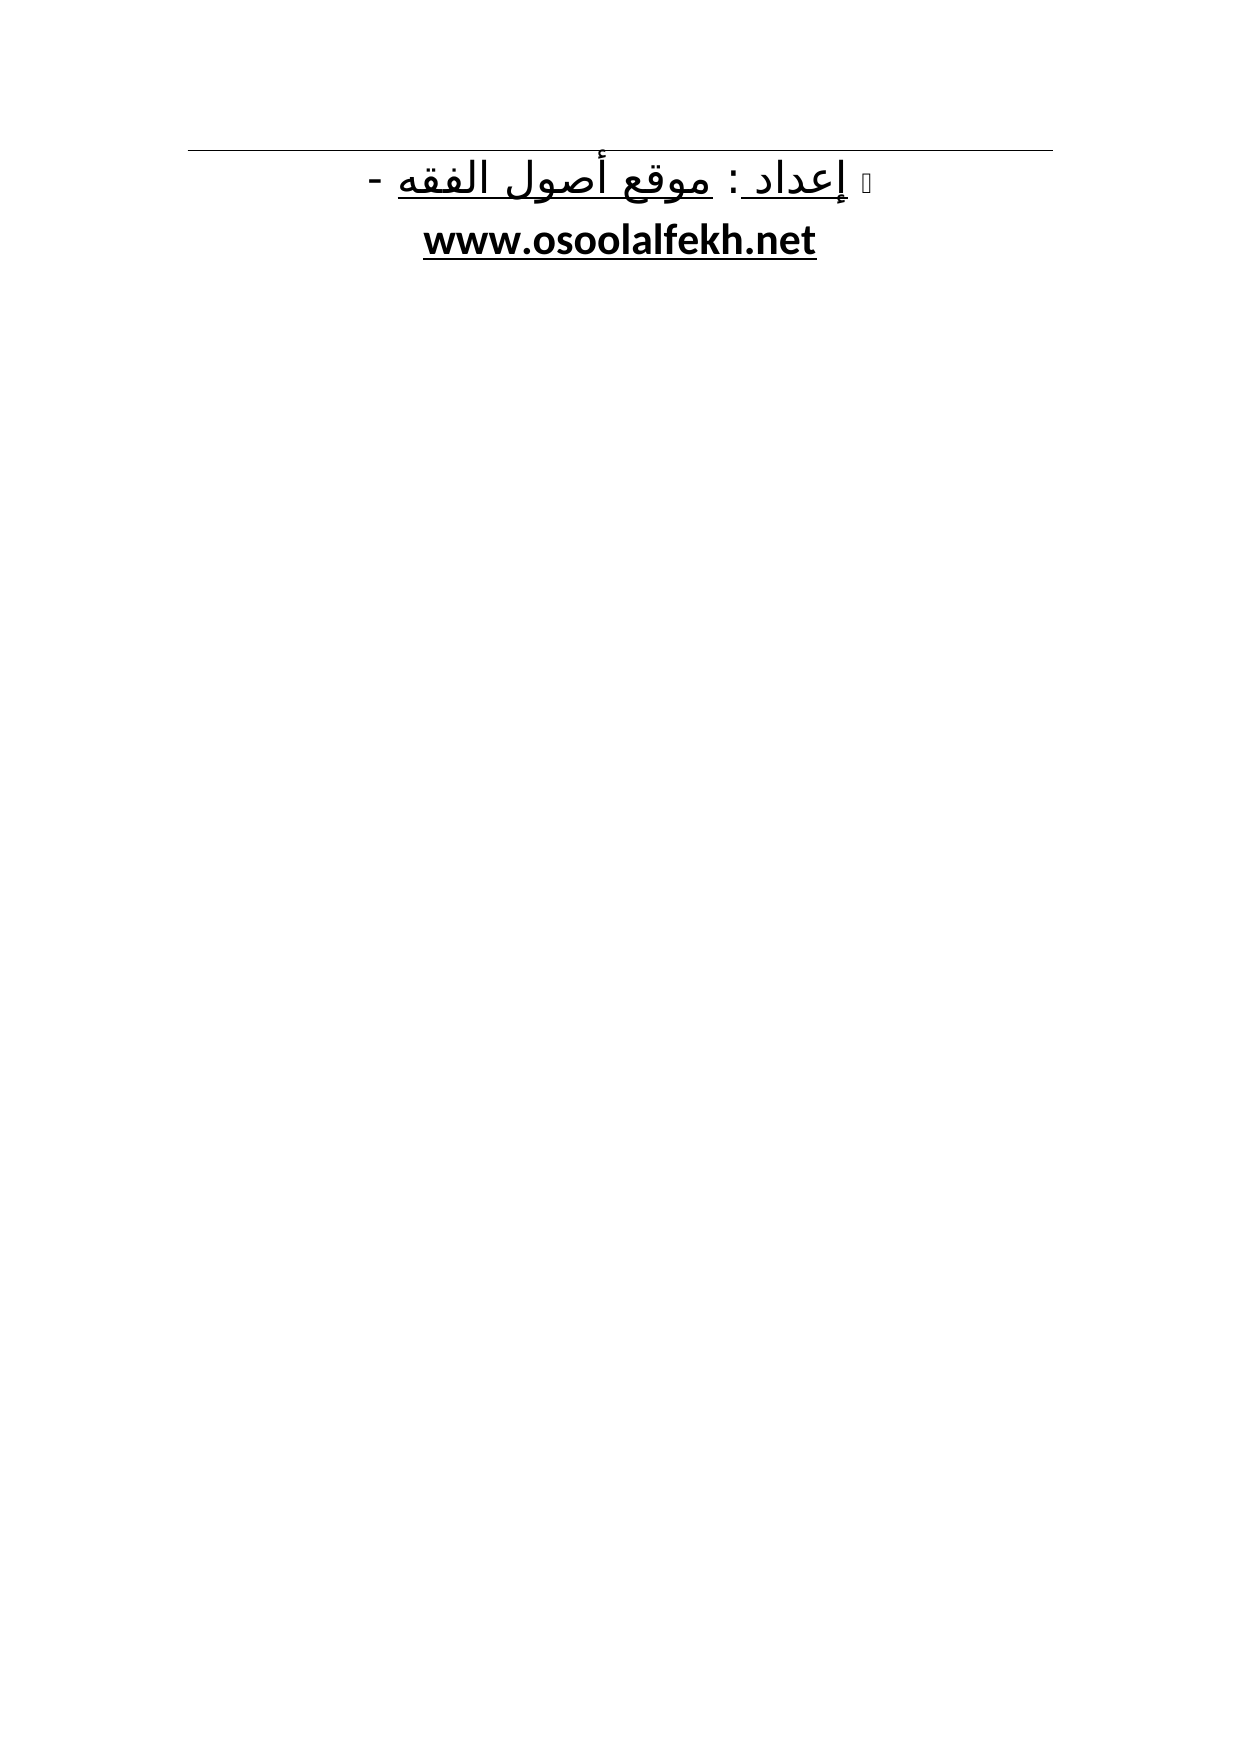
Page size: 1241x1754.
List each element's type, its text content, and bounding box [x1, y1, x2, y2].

text إعداد : موقع أصول الفقه - www.osoolalfekh.net [187, 151, 1053, 265]
